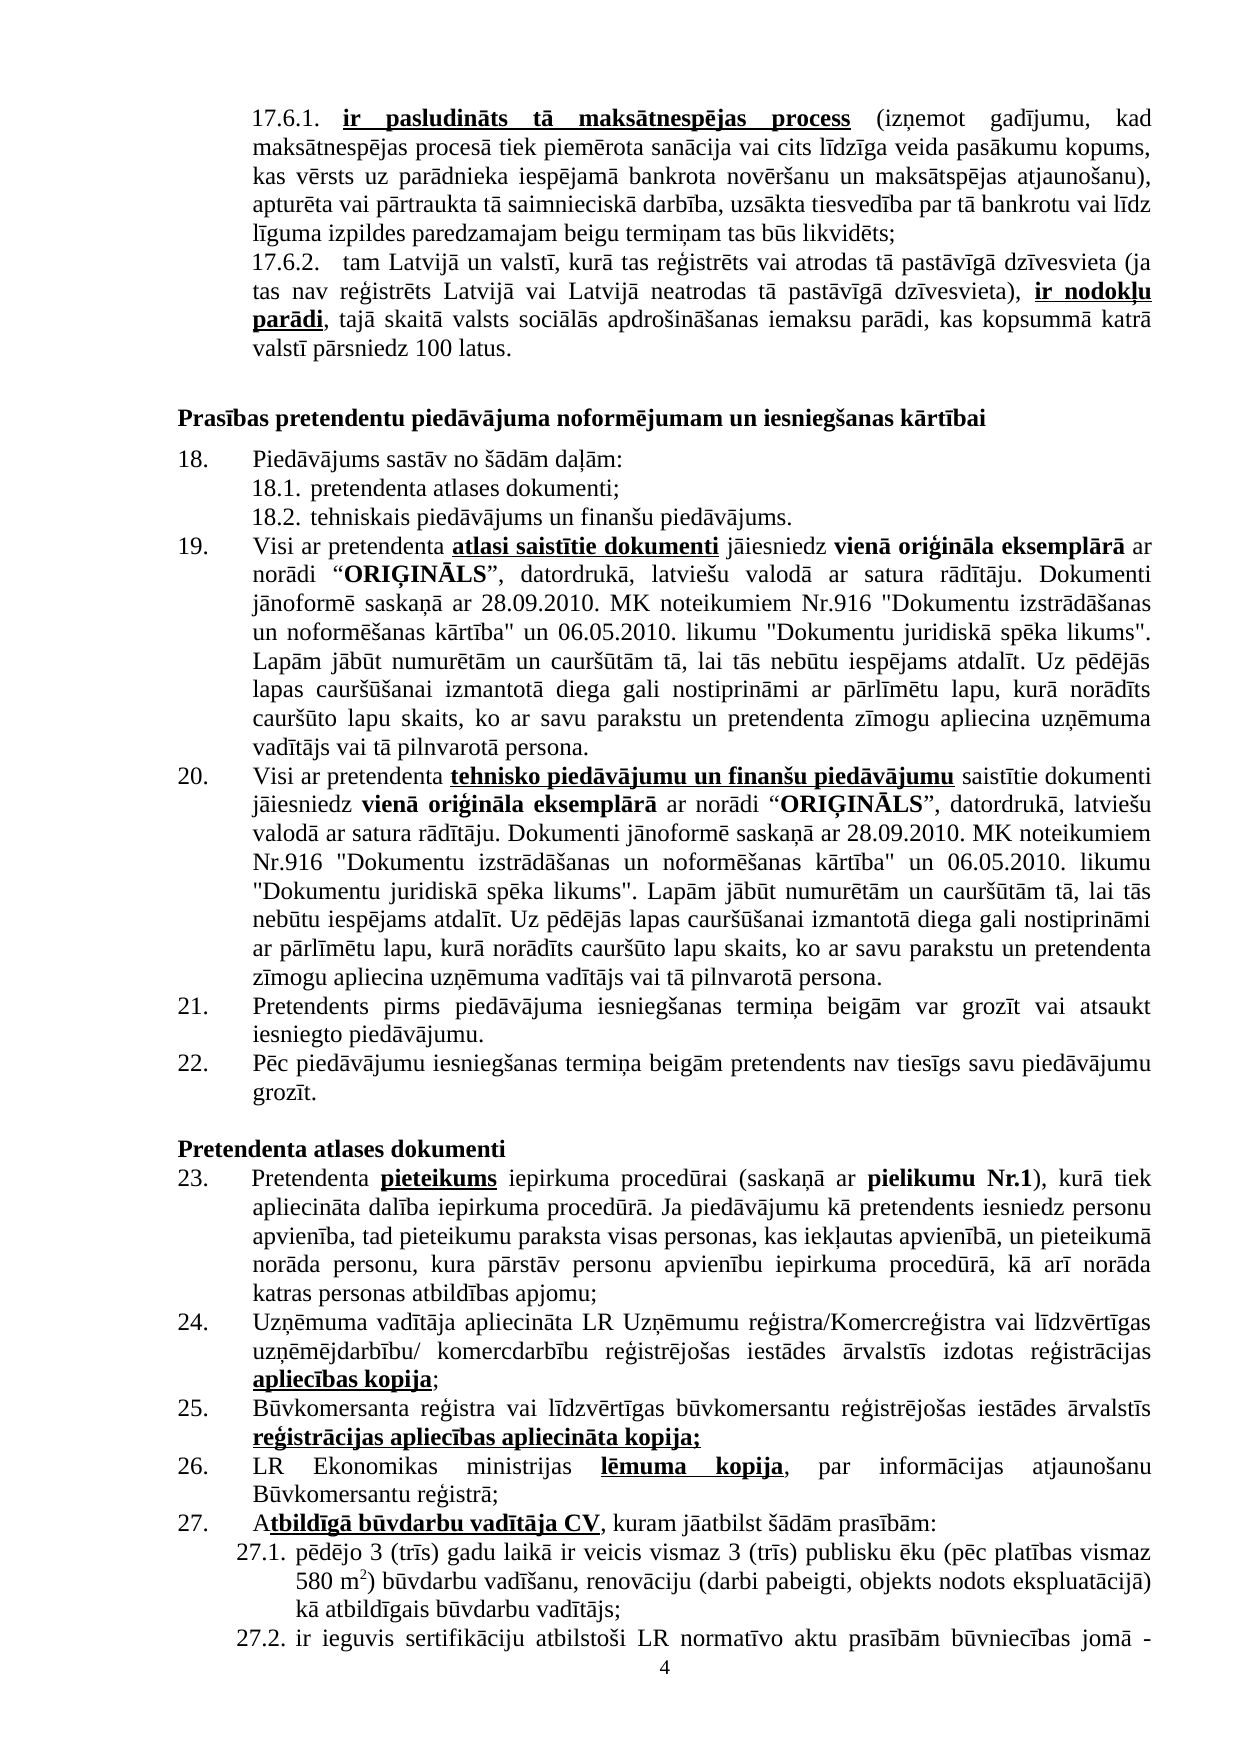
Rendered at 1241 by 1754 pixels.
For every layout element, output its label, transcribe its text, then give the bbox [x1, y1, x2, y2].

list Pretendents pirms piedāvājuma iesniegšanas termiņa beigām var grozīt vai atsaukt iesniegto piedāvājumu. [177, 991, 1152, 1048]
list Visi ar pretendenta tehnisko piedāvājumu un finanšu piedāvājumu saistītie dokumenti jāiesniedz vienā oriģināla eksemplārā ar norādi “oriģināls”, datordrukā, latviešu valodā ar satura rādītāju. Dokumenti jānoformē saskaņā ar 28.09.2010. MK noteikumiem Nr.916 "Dokumentu izstrādāšanas un noformēšanas kārtība" un 06.05.2010. likumu "Dokumentu juridiskā spēka likums". Lapām jābūt numurētām un cauršūtām tā, lai tās nebūtu iespējams atdalīt. Uz pēdējās lapas cauršūšanai izmantotā diega gali nostiprināmi ar pārlīmētu lapu, kurā norādīts cauršūto lapu skaits, ko ar savu parakstu un pretendenta zīmogu apliecina uzņēmuma vadītājs vai tā pilnvarotā persona. [177, 761, 1152, 991]
list tehniskais piedāvājums un finanšu piedāvājums. [251, 502, 1152, 531]
list Pretendenta pieteikums iepirkuma procedūrai (saskaņā ar pielikumu Nr.1), kurā tiek apliecināta dalība iepirkuma procedūrā. Ja piedāvājumu kā pretendents iesniedz personu apvienība, tad pieteikumu paraksta visas personas, kas iekļautas apvienībā, un pieteikumā norāda personu, kura pārstāv personu apvienību iepirkuma procedūrā, kā arī norāda katras personas atbildības apjomu; [177, 1163, 1152, 1307]
list Pēc piedāvājumu iesniegšanas termiņa beigām pretendents nav tiesīgs savu piedāvājumu grozīt. [177, 1048, 1152, 1106]
list ir pasludināts tā maksātnespējas process (izņemot gadījumu, kad maksātnespējas procesā tiek piemērota sanācija vai cits līdzīga veida pasākumu kopums, kas vērsts uz parādnieka iespējamā bankrota novēršanu un maksātspējas atjaunošanu), apturēta vai pārtraukta tā saimnieciskā darbība, uzsākta tiesvedība par tā bankrotu vai līdz līguma izpildes paredzamajam beigu termiņam tas būs likvidēts; [251, 103, 1152, 247]
list Uzņēmuma vadītāja apliecināta LR Uzņēmumu reģistra/Komercreģistra vai līdzvērtīgas uzņēmējdarbību/ komercdarbību reģistrējošas iestādes ārvalstīs izdotas reģistrācijas apliecības kopija; [177, 1307, 1152, 1393]
list Visi ar pretendenta atlasi saistītie dokumenti jāiesniedz vienā oriģināla eksemplārā ar norādi “oriģināls”, datordrukā, latviešu valodā ar satura rādītāju. Dokumenti jānoformē saskaņā ar 28.09.2010. MK noteikumiem Nr.916 "Dokumentu izstrādāšanas un noformēšanas kārtība" un 06.05.2010. likumu "Dokumentu juridiskā spēka likums". Lapām jābūt numurētām un cauršūtām tā, lai tās nebūtu iespējams atdalīt. Uz pēdējās lapas cauršūšanai izmantotā diega gali nostiprināmi ar pārlīmētu lapu, kurā norādīts cauršūto lapu skaits, ko ar savu parakstu un pretendenta zīmogu apliecina uzņēmuma vadītājs vai tā pilnvarotā persona. [177, 531, 1152, 761]
list Atbildīgā būvdarbu vadītāja CV, kuram jāatbilst šādām prasībām: [177, 1508, 1081, 1537]
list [236, 1623, 1152, 1652]
list pēdējo 3 (trīs) gadu laikā ir veicis vismaz 3 (trīs) publisku ēku (pēc platības vismaz 580 m2) būvdarbu vadīšanu, renovāciju (darbi pabeigti, objekts nodots ekspluatācijā) kā atbildīgais būvdarbu vadītājs; [236, 1537, 1152, 1623]
text Pretendenta atlases dokumenti [177, 1134, 1152, 1163]
text Prasības pretendentu piedāvājuma noformējumam un iesniegšanas kārtībai [177, 403, 1152, 432]
list Piedāvājums sastāv no šādām daļām: [177, 444, 1152, 473]
list tam Latvijā un valstī, kurā tas reģistrēts vai atrodas tā pastāvīgā dzīvesvieta (ja tas nav reģistrēts Latvijā vai Latvijā neatrodas tā pastāvīgā dzīvesvieta), ir nodokļu parādi, tajā skaitā valsts sociālās apdrošināšanas iemaksu parādi, kas kopsummā katrā valstī pārsniedz 100 latus. [251, 247, 1152, 362]
list Būvkomersanta reģistra vai līdzvērtīgas būvkomersantu reģistrējošas iestādes ārvalstīs reģistrācijas apliecības apliecināta kopija; [177, 1393, 1152, 1451]
list LR Ekonomikas ministrijas lēmuma kopija, par informācijas atjaunošanu Būvkomersantu reģistrā; [177, 1451, 1152, 1508]
list pretendenta atlases dokumenti; [251, 473, 1152, 502]
